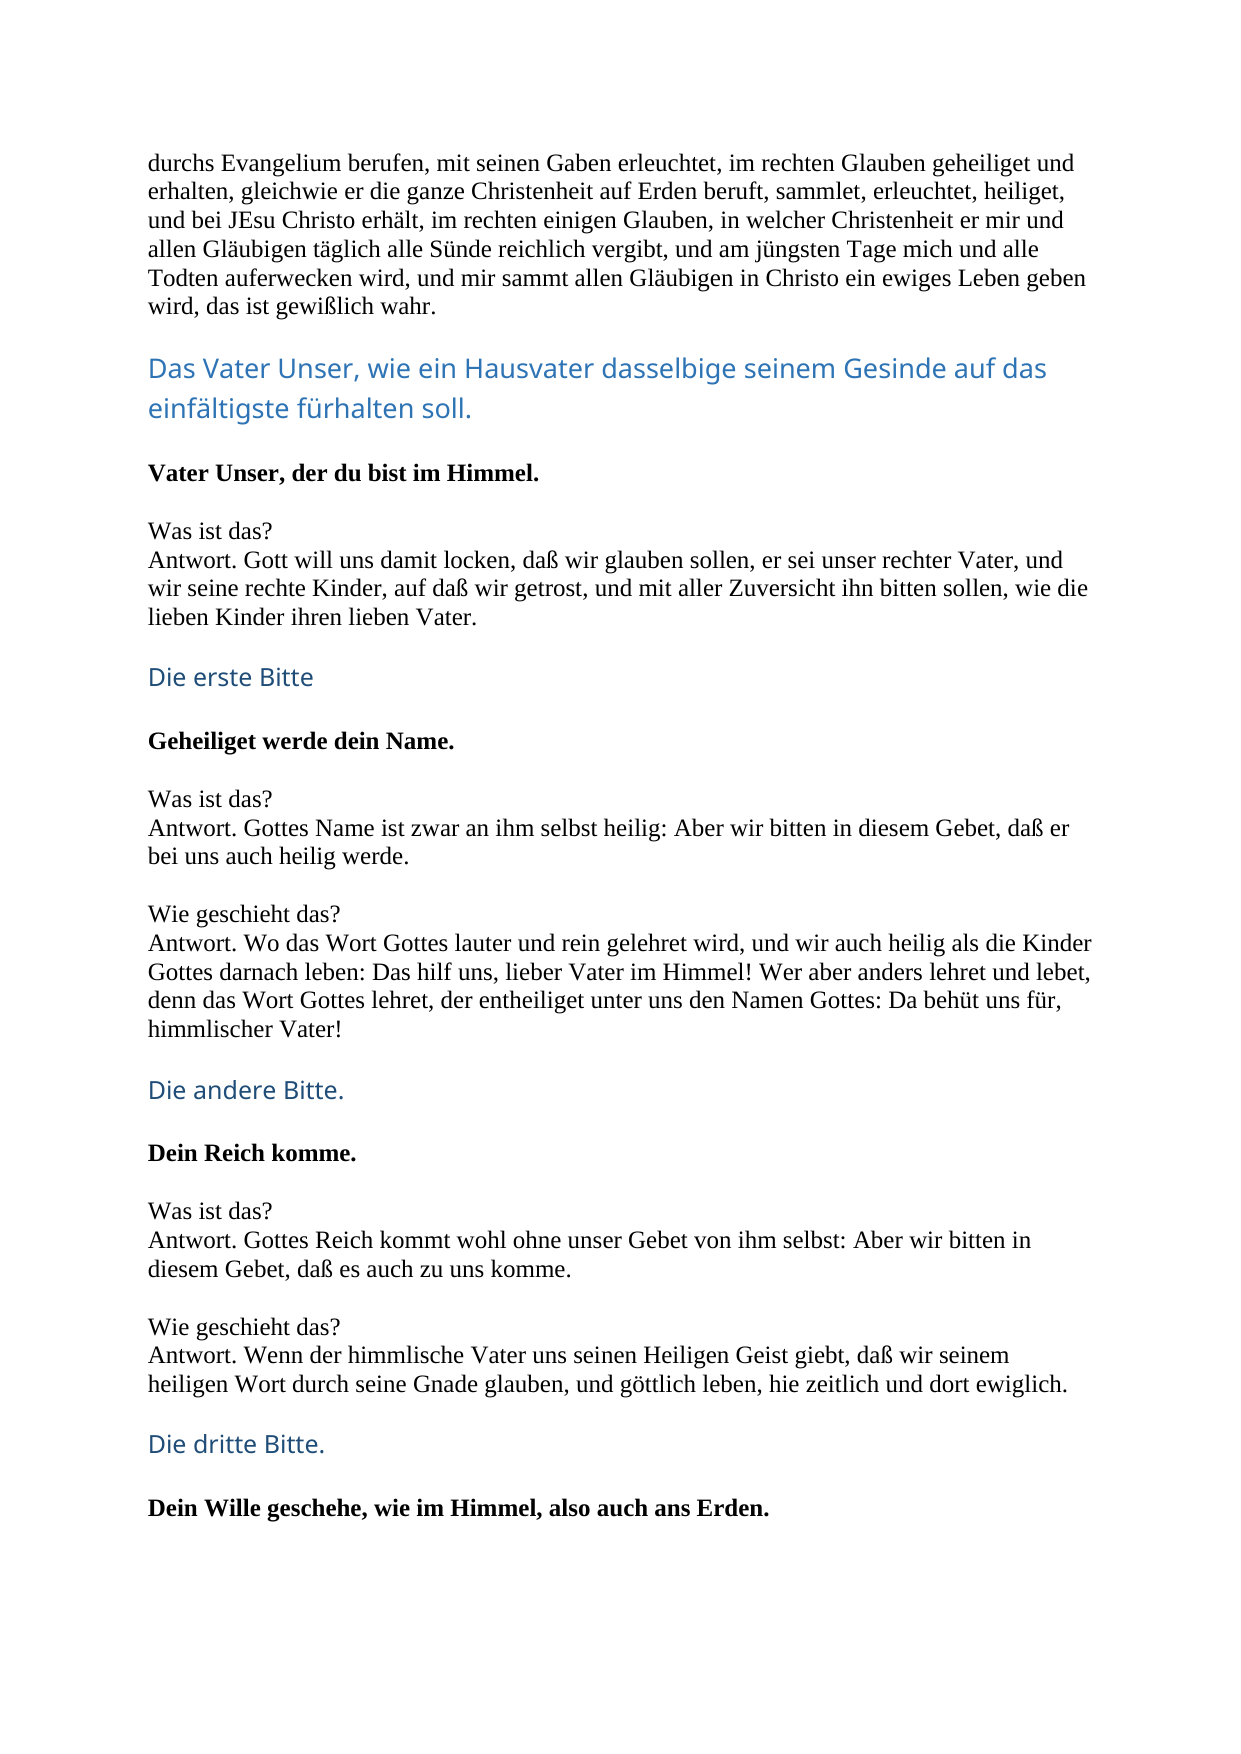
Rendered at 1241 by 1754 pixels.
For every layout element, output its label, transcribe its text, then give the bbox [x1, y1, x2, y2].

text Was ist das? Antwort. Gottes Reich kommt wohl ohne unser Gebet von ihm selbst: Aber wir bitten in diesem Gebet, daß es auch zu uns komme. [148, 1196, 1093, 1282]
text Geheiliget werde dein Name. [148, 726, 1093, 755]
subtitle Das Vater Unser, wie ein Hausvater dasselbige seinem Gesinde auf das einfältigste fürhalten soll. [148, 349, 1093, 426]
text Was ist das? Antwort. Gott will uns damit locken, daß wir glauben sollen, er sei unser rechter Vater, und wir seine rechte Kinder, auf daß wir getrost, und mit aller Zuversicht ihn bitten sollen, wie die lieben Kinder ihren lieben Vater. [148, 516, 1093, 631]
text Wie geschieht das? Antwort. Wenn der himmlische Vater uns seinen Heiligen Geist giebt, daß wir seinem heiligen Wort durch seine Gnade glauben, und göttlich leben, hie zeitlich und dort ewiglich. [148, 1312, 1093, 1398]
text Was ist das? Antwort. Gottes Name ist zwar an ihm selbst heilig: Aber wir bitten in diesem Gebet, daß er bei uns auch heilig werde. [148, 784, 1093, 870]
text Dein Wille geschehe, wie im Himmel, also auch ans Erden. [148, 1493, 1093, 1522]
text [148, 148, 1093, 320]
text Dein Reich komme. [148, 1138, 1093, 1167]
text Wie geschieht das? Antwort. Wo das Wort Gottes lauter und rein gelehret wird, und wir auch heilig als die Kinder Gottes darnach leben: Das hilf uns, lieber Vater im Himmel! Wer aber anders lehret und lebet, denn das Wort Gottes lehret, der entheiliget unter uns den Namen Gottes: Da behüt uns für, himmlischer Vater! [148, 899, 1093, 1043]
subtitle Die dritte Bitte. [148, 1427, 1093, 1461]
subtitle Die erste Bitte [148, 660, 1093, 694]
subtitle Die andere Bitte. [148, 1072, 1093, 1106]
text Vater Unser, der du bist im Himmel. [148, 458, 1093, 487]
